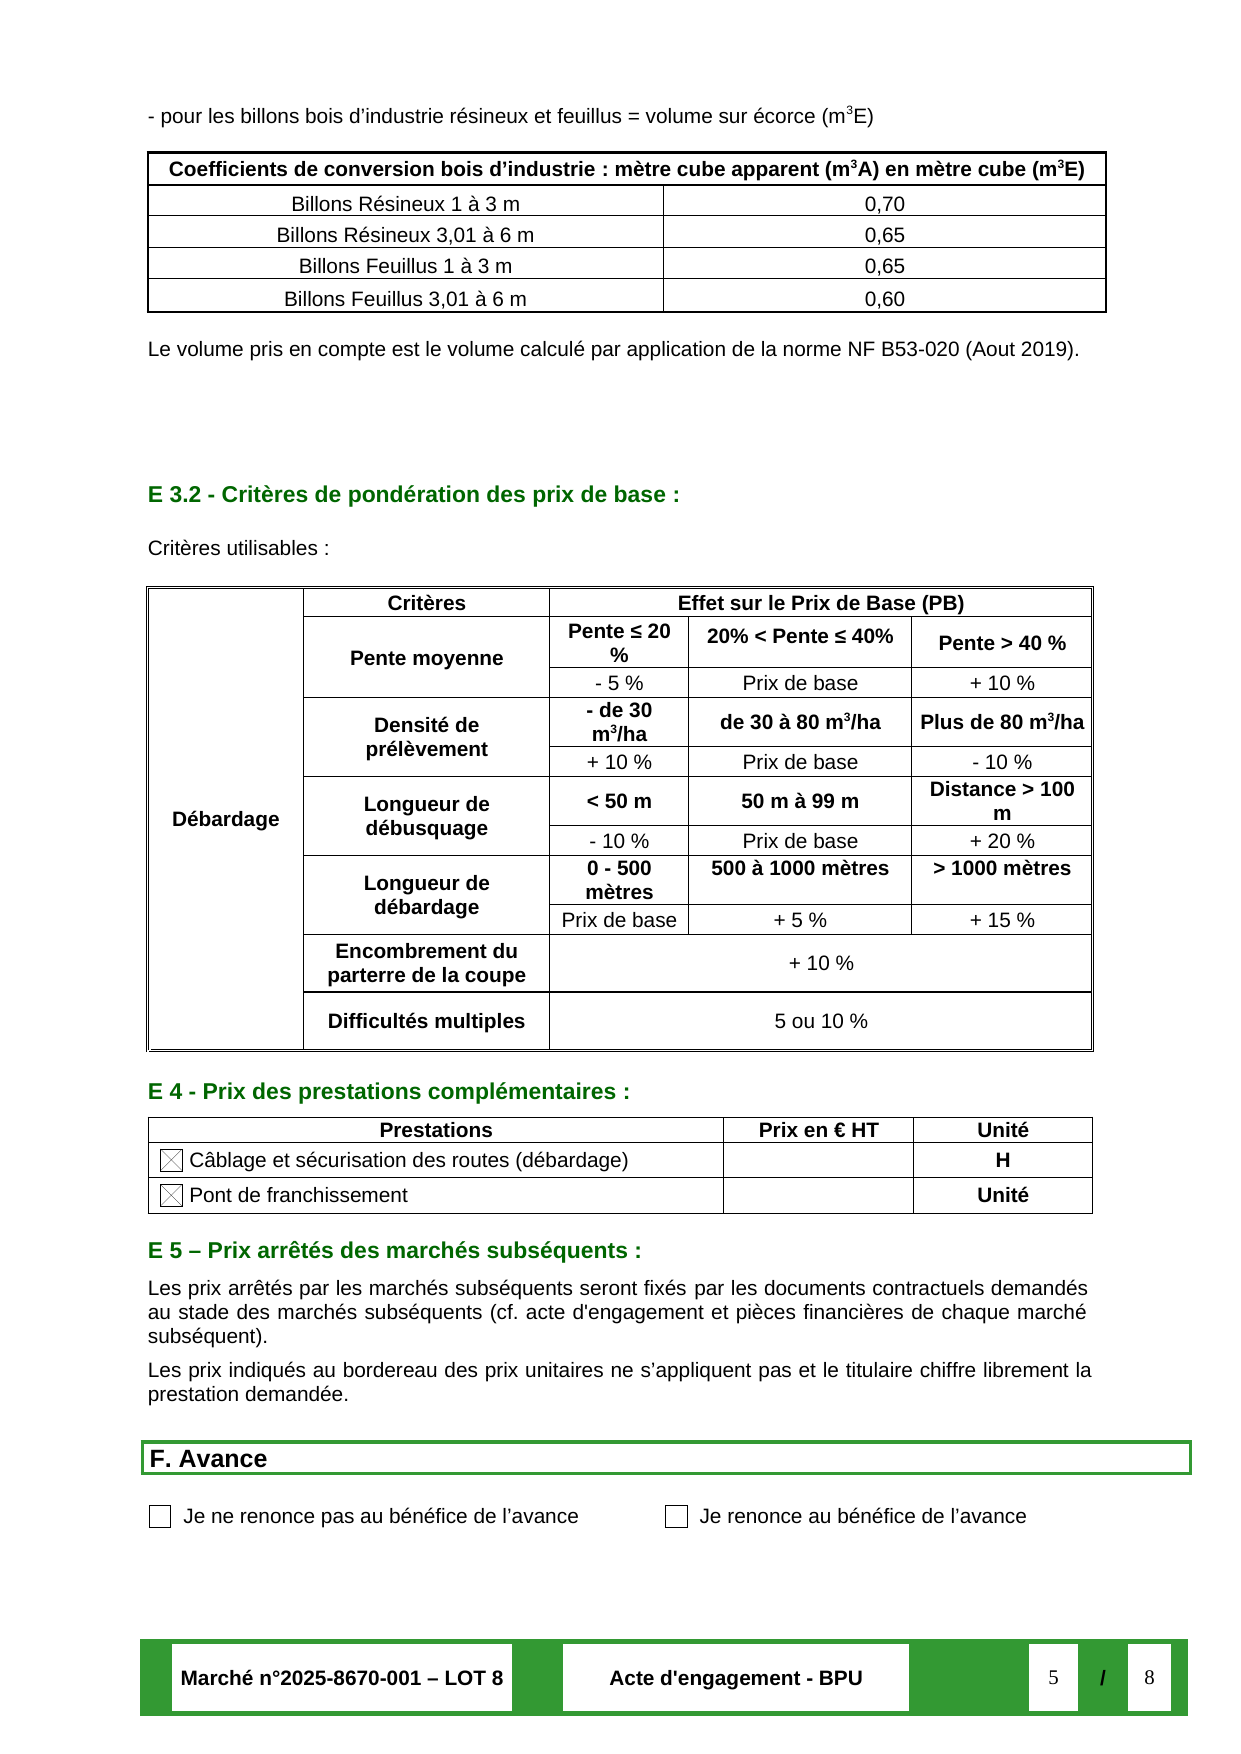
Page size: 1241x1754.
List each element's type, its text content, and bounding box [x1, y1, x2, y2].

text E 5 – Prix arrêtés des marchés subséquents : [148, 1237, 1093, 1264]
table_cell Distance > 100 m [912, 777, 1091, 825]
table_cell 0,70 [664, 186, 1105, 215]
table_cell 0,60 [664, 279, 1105, 311]
text Le volume pris en compte est le volume calculé par application de la norme NF B53-020 (Aout 2019). [148, 337, 1093, 361]
table_cell - 10 % [550, 826, 688, 855]
table_cell 0,65 [664, 248, 1105, 278]
table_cell H [914, 1143, 1092, 1177]
table_cell Câblage et sécurisation des routes (débardage) [149, 1143, 723, 1177]
table_cell Unité [914, 1178, 1092, 1212]
table_cell Pente ≤ 20 % [550, 617, 688, 667]
table_cell + 20 % [912, 826, 1091, 855]
table_cell [724, 1143, 913, 1177]
table_cell < 50 m [550, 777, 688, 825]
table_cell 50 m à 99 m [689, 777, 911, 825]
table_header Unité [914, 1118, 1092, 1142]
table_cell Encombrement du parterre de la coupe [304, 935, 549, 991]
table_header Effet sur le Prix de Base (PB) [550, 589, 1091, 616]
table_cell Prix de base [689, 826, 911, 855]
table_cell + 10 % [550, 935, 1091, 991]
table_cell Billons Feuillus 3,01 à 6 m [149, 279, 663, 311]
table_header Prix en € HT [724, 1118, 913, 1142]
text Je ne renonce pas au bénéfice de l’avance Je renonce au bénéfice de l’avance [148, 1504, 1093, 1528]
table_cell Billons Résineux 3,01 à 6 m [149, 216, 663, 247]
table_header Coefficients de conversion bois d’industrie : mètre cube apparent (m3A) en mètre cube (m3E) [149, 154, 1105, 184]
text E 4 - Prix des prestations complémentaires : [148, 1078, 1093, 1105]
text Les prix arrêtés par les marchés subséquents seront fixés par les documents contractuels demandés au stade des marchés subséquents (cf. acte d'engagement et pièces financières de chaque marché subséquent). [148, 1276, 1089, 1348]
table_cell - 5 % [550, 668, 688, 697]
text Critères utilisables : [148, 536, 1093, 559]
table_cell 0,65 [664, 216, 1105, 247]
table_cell 20% < Pente ≤ 40% [689, 617, 911, 667]
table_cell Difficultés multiples [304, 993, 549, 1049]
table_cell - de 30 m3/ha [550, 698, 688, 746]
table_cell Prix de base [550, 905, 688, 934]
table_cell Billons Résineux 1 à 3 m [149, 186, 663, 215]
table_cell Pente > 40 % [912, 617, 1091, 667]
text - pour les billons bois d’industrie résineux et feuillus = volume sur écorce (m3E) [148, 103, 1093, 127]
text E 3.2 - Critères de pondération des prix de base : [148, 481, 1093, 507]
table_cell 5 ou 10 % [550, 993, 1091, 1049]
table_header F. Avance [144, 1444, 1189, 1472]
table_cell Longueur de débardage [304, 856, 549, 934]
table_cell Plus de 80 m3/ha [912, 698, 1091, 746]
table_cell Pente moyenne [304, 617, 549, 697]
table_cell Longueur de débusquage [304, 777, 549, 855]
table_cell + 10 % [550, 747, 688, 776]
table_cell 0 - 500 mètres [550, 856, 688, 904]
table_cell - 10 % [912, 747, 1091, 776]
table_header Critères [304, 589, 549, 616]
table_cell > 1000 mètres [912, 856, 1091, 904]
table_cell Prix de base [689, 747, 911, 776]
table_cell Prix de base [689, 668, 911, 697]
table_cell Densité de prélèvement [304, 698, 549, 776]
table_cell [724, 1178, 913, 1212]
table_cell + 15 % [912, 905, 1091, 934]
table_cell Pont de franchissement [149, 1178, 723, 1212]
table_header Prestations [149, 1118, 723, 1142]
table_cell de 30 à 80 m3/ha [689, 698, 911, 746]
table_cell Billons Feuillus 1 à 3 m [149, 248, 663, 278]
table_cell 500 à 1000 mètres [689, 856, 911, 904]
table_header Débardage [149, 589, 303, 1049]
table_cell + 10 % [912, 668, 1091, 697]
text Les prix indiqués au bordereau des prix unitaires ne s’appliquent pas et le titulaire chiffre librement la prestation demandée. [148, 1358, 1093, 1406]
table_cell + 5 % [689, 905, 911, 934]
